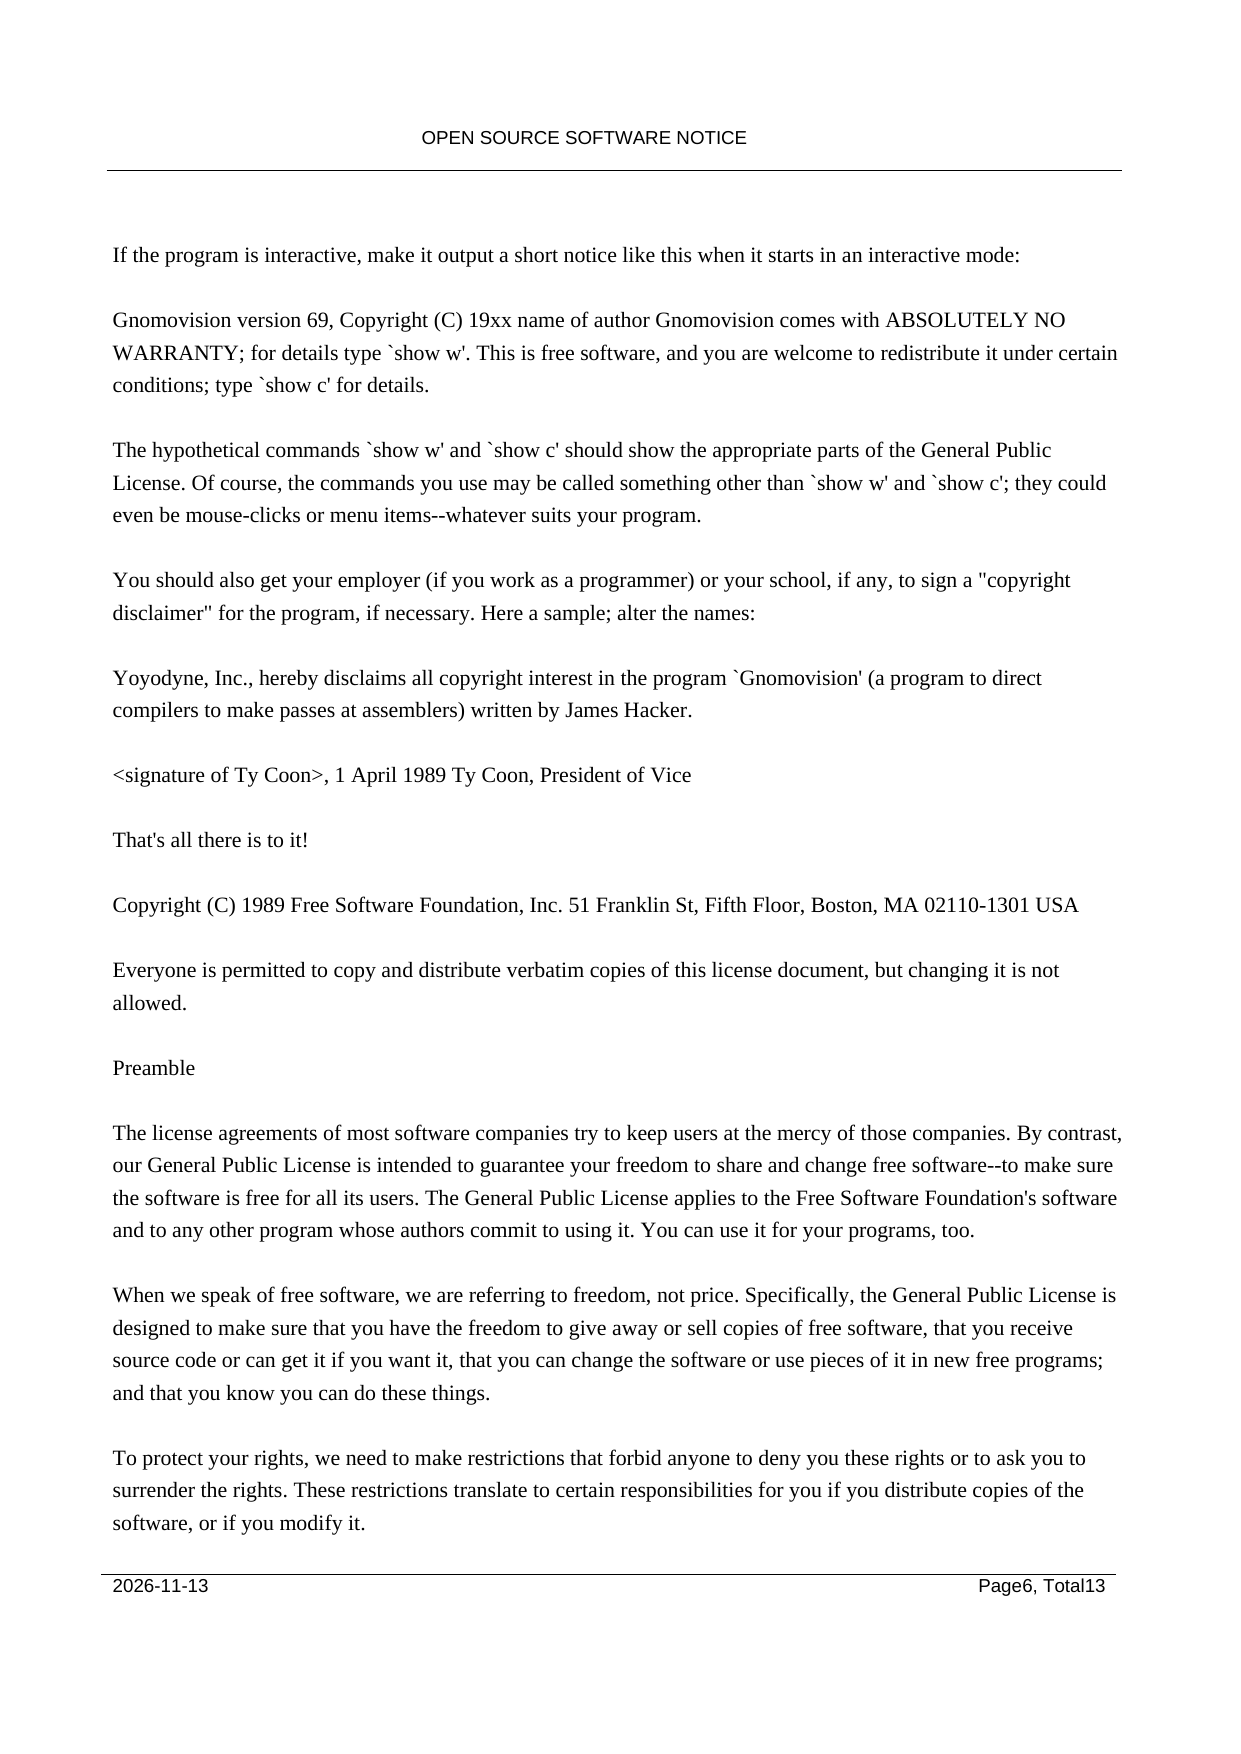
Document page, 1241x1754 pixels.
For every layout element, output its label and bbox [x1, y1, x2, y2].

text [112, 206, 1128, 1539]
